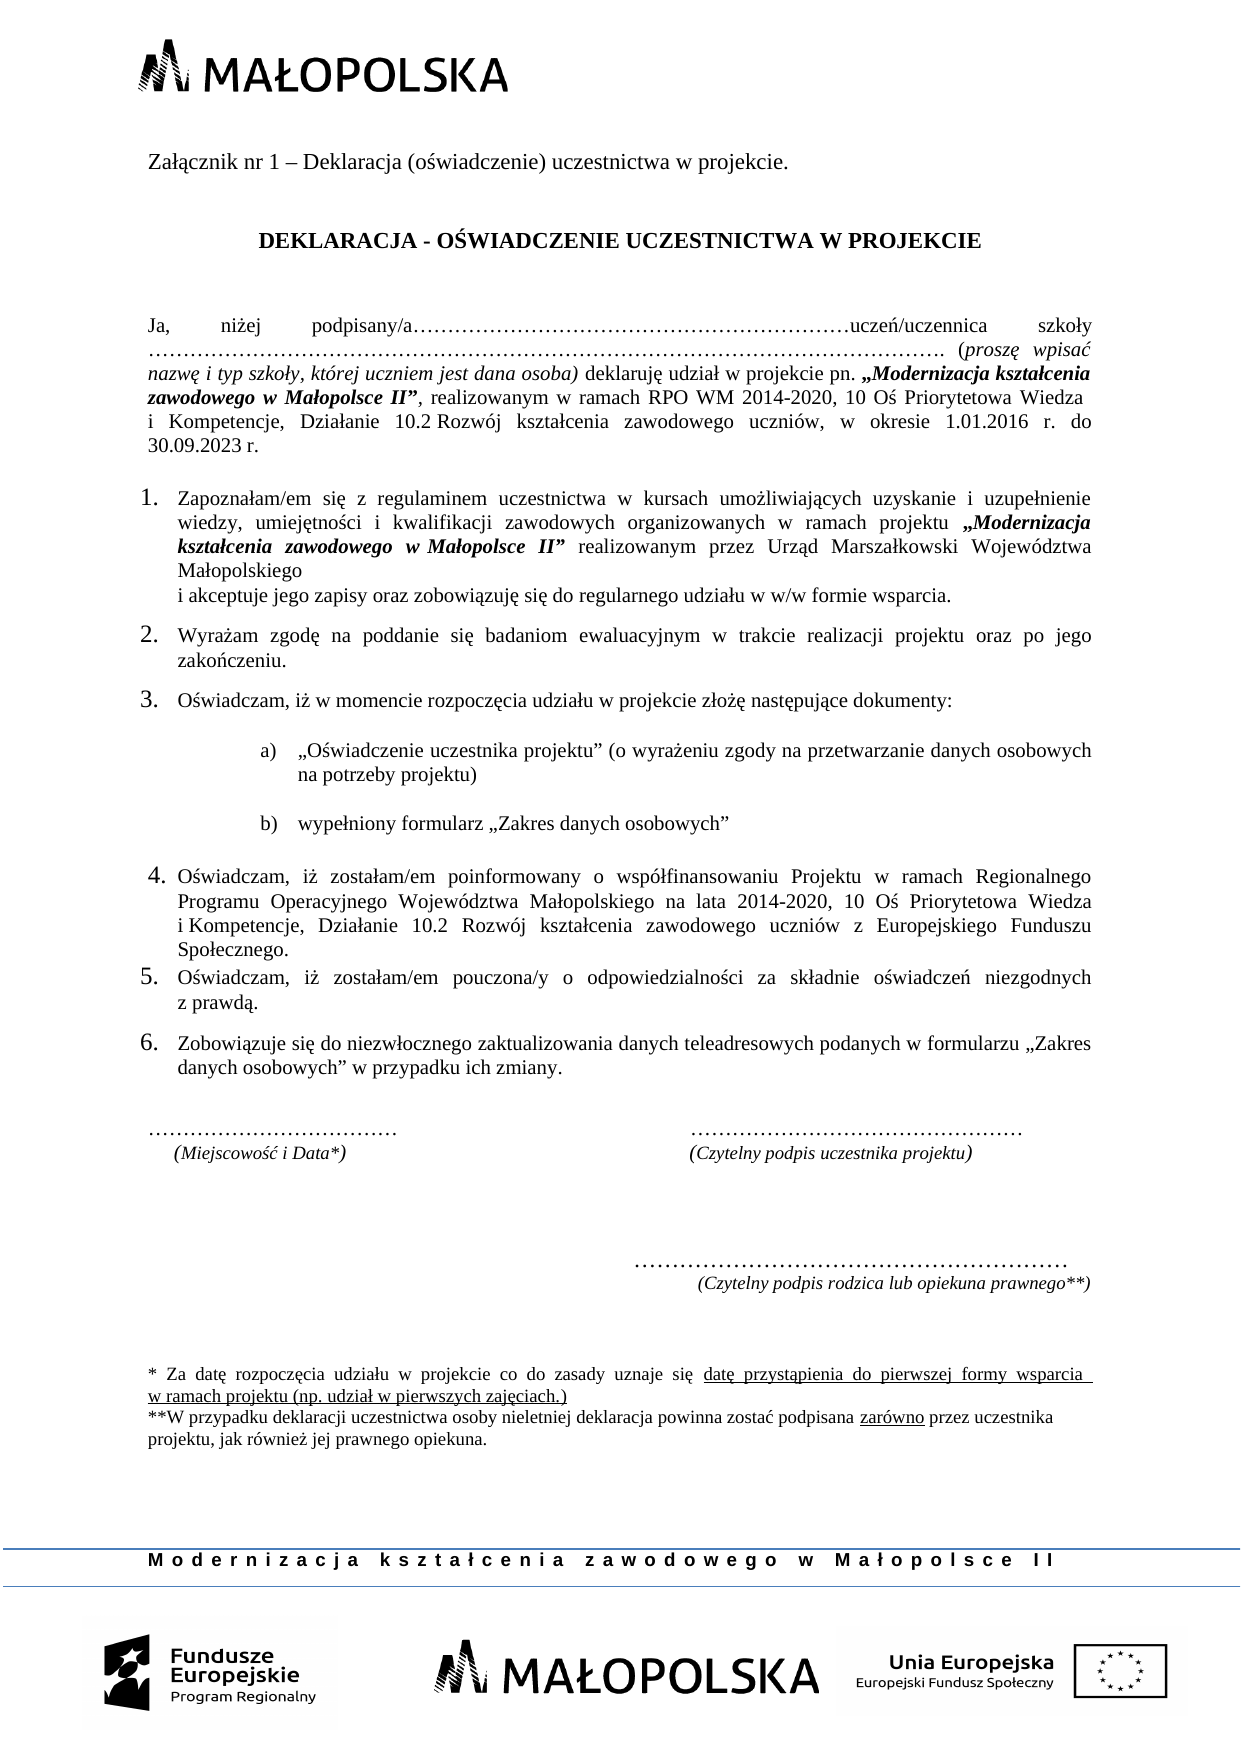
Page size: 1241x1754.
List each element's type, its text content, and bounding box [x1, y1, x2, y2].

text Ja, niżej podpisany/a………………………………………………………uczeń/uczennica szkoły ……………………………………………………………………………………………………. (proszę wpisać nazwę i typ szkoły, której uczniem jest dana osoba) deklaruję udział w projekcie pn. „Modernizacja kształcenia zawodowego w Małopolsce II”, realizowanym w ramach RPO WM 2014-2020, 10 Oś Priorytetowa Wiedza i Kompetencje, Działanie 10.2 Rozwój kształcenia zawodowego uczniów, w okresie 1.01.2016 r. do 30.09.2023 r. [148, 313, 1092, 457]
list Oświadczam, iż zostałam/em poinformowany o współfinansowaniu Projektu w ramach Regionalnego Programu Operacyjnego Województwa Małopolskiego na lata 2014-2020, 10 Oś Priorytetowa Wiedza i Kompetencje, Działanie 10.2 Rozwój kształcenia zawodowego uczniów z Europejskiego Funduszu Społecznego. [148, 860, 1092, 961]
text ……………………………… ………………………………………… [148, 1116, 1092, 1140]
list wypełniony formularz „Zakres danych osobowych” [260, 811, 1092, 835]
list Oświadczam, iż w momencie rozpoczęcia udziału w projekcie złożę następujące dokumenty: [140, 684, 1092, 713]
text ………………………………………………… [148, 1217, 1092, 1272]
text Załącznik nr 1 – Deklaracja (oświadczenie) uczestnictwa w projekcie. [148, 148, 1092, 174]
text DEKLARACJA - OŚWIADCZENIE UCZESTNICTWA W PROJEKCIE [148, 227, 1092, 253]
list Wyrażam zgodę na poddanie się badaniom ewaluacyjnym w trakcie realizacji projektu oraz po jego zakończeniu. [140, 619, 1092, 672]
picture [136, 39, 508, 93]
text **W przypadku deklaracji uczestnictwa osoby nieletniej deklaracja powinna zostać podpisana zarówno przez uczestnika projektu, jak również jej prawnego opiekuna. [148, 1406, 1092, 1449]
picture [431, 1638, 819, 1695]
picture [836, 1626, 1188, 1716]
list Oświadczam, iż zostałam/em pouczona/y o odpowiedzialności za składnie oświadczeń niezgodnych z prawdą. [140, 961, 1092, 1014]
list „Oświadczenie uczestnika projektu” (o wyrażeniu zgody na przetwarzanie danych osobowych na potrzeby projektu) [260, 738, 1092, 786]
picture [82, 1615, 338, 1730]
text (Miejscowość i Data*) (Czytelny podpis uczestnika projektu) [148, 1140, 1092, 1164]
list Zapoznałam/em się z regulaminem uczestnictwa w kursach umożliwiających uzyskanie i uzupełnienie wiedzy, umiejętności i kwalifikacji zawodowych organizowanych w ramach projektu „Modernizacja kształcenia zawodowego w Małopolsce II” realizowanym przez Urząd Marszałkowski Województwa Małopolskiego i akceptuje jego zapisy oraz zobowiązuję się do regularnego udziału w w/w formie wsparcia. [140, 482, 1092, 607]
text * Za datę rozpoczęcia udziału w projekcie co do zasady uznaje się datę przystąpienia do pierwszej formy wsparcia w ramach projektu (np. udział w pierwszych zajęciach.) [148, 1363, 1092, 1406]
text (Czytelny podpis rodzica lub opiekuna prawnego**) [148, 1272, 1092, 1293]
list Zobowiązuje się do niezwłocznego zaktualizowania danych teleadresowych podanych w formularzu „Zakres danych osobowych” w przypadku ich zmiany. [140, 1027, 1092, 1079]
